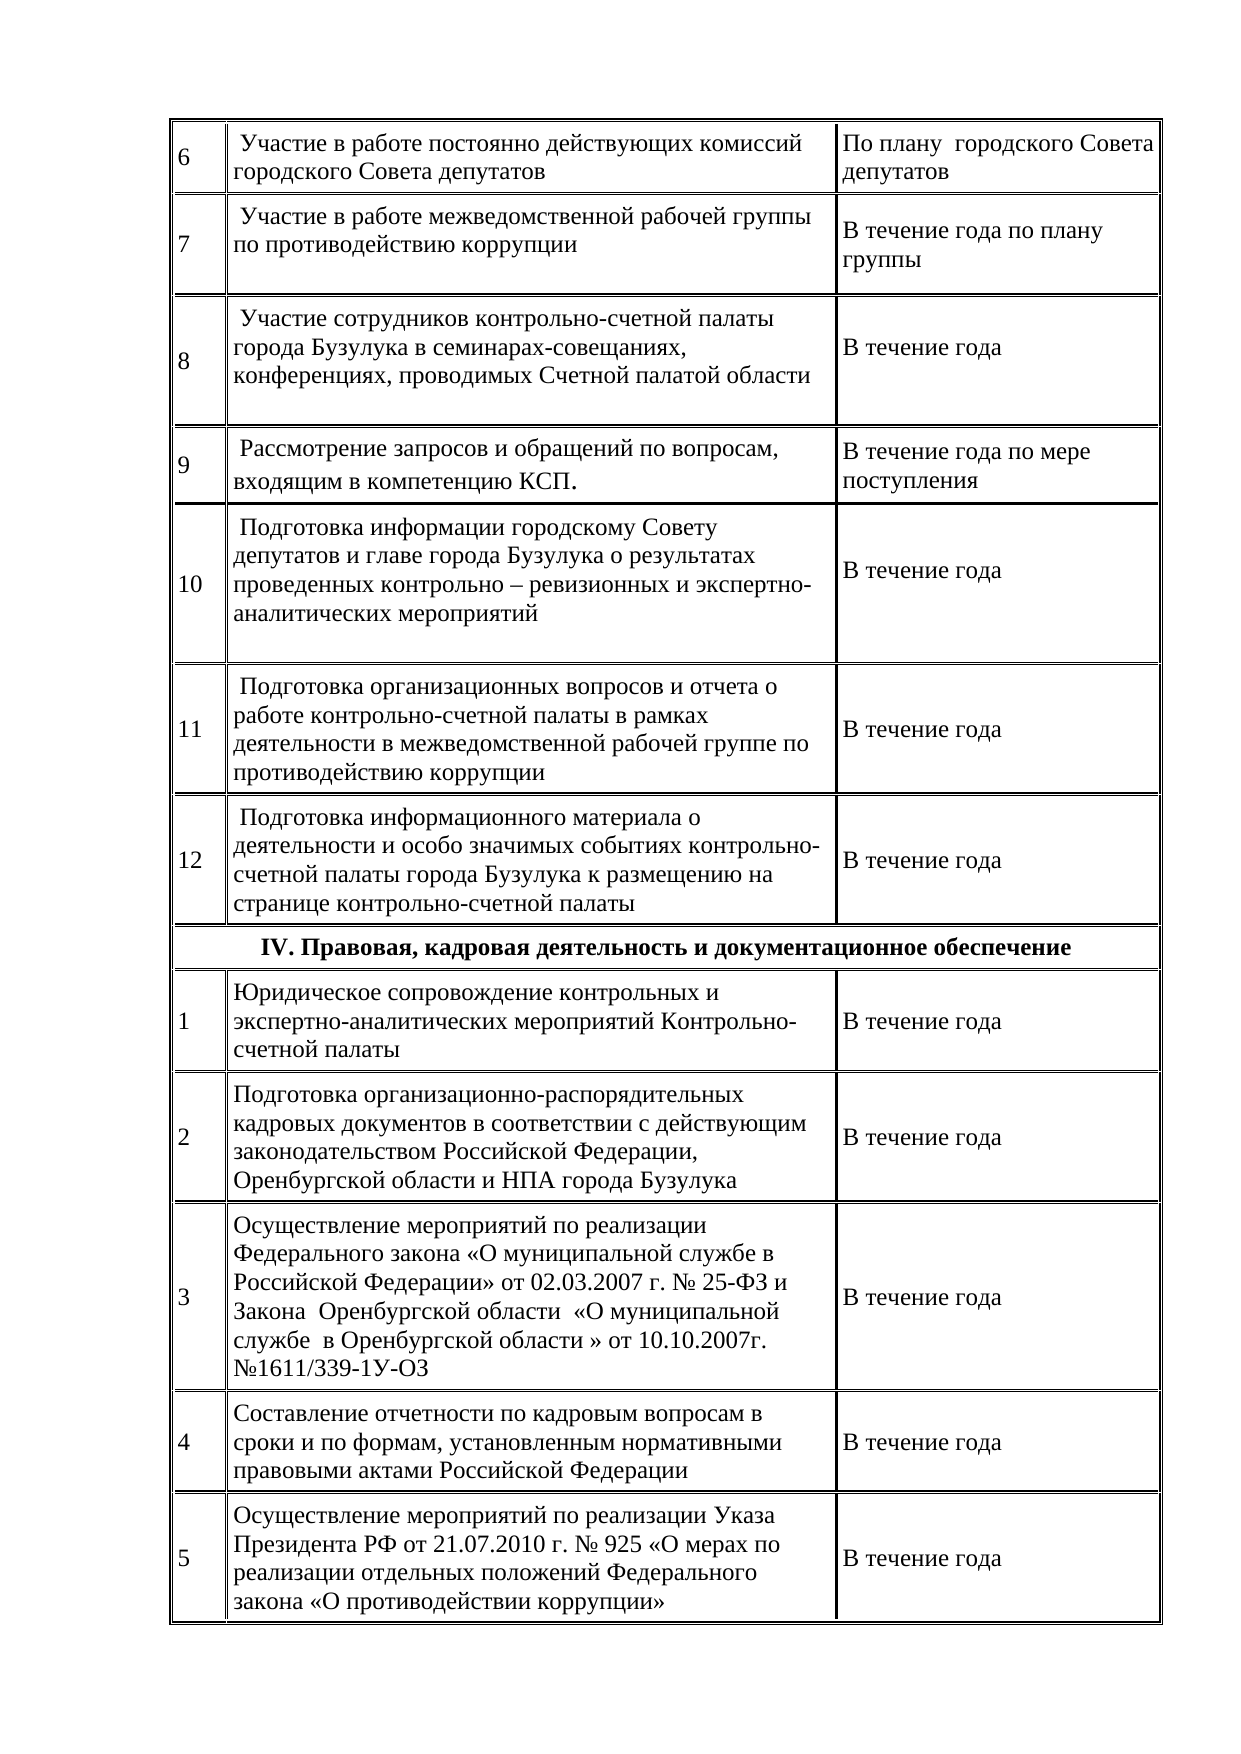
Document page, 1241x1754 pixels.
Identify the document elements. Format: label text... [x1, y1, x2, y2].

table_cell Участие сотрудников контрольно-счетной палаты города Бузулука в семинарах-совещаниях, конференциях, проводимых Счетной палатой области [228, 297, 835, 424]
table_cell Составление отчетности по кадровым вопросам в сроки и по формам, установленным нормативными правовыми актами Российской Федерации [228, 1392, 835, 1490]
table_cell 5 [173, 1490, 227, 1621]
table_cell 9 [173, 424, 225, 502]
table_cell В течение года [838, 968, 1160, 1069]
table_cell Осуществление мероприятий по реализации Указа Президента РФ от 21.07.2010 г. № 925 «О мерах по реализации отдельных положений Федерального закона «О противодействии коррупции» [227, 1494, 836, 1621]
table_cell В течение года [836, 1490, 1160, 1621]
table_cell Подготовка информации городскому Совету депутатов и главе города Бузулука о результатах проведенных контрольно – ревизионных и экспертно-аналитических мероприятий [228, 505, 835, 662]
table_cell Подготовка информационного материала о деятельности и особо значимых событиях контрольно-счетной палаты города Бузулука к размещению на странице контрольно-счетной палаты [228, 796, 835, 923]
table_cell Осуществление мероприятий по реализации Федерального закона «О муниципальной службе в Российской Федерации» от 02.03.2007 г. № 25-ФЗ и Закона Оренбургской области «О муниципальной службе в Оренбургской области » от 10.10.2007г. №1611/339-1У-ОЗ [228, 1204, 835, 1388]
table_cell 1 [173, 968, 225, 1069]
table_cell В течение года [838, 1070, 1160, 1200]
table_cell 7 [173, 191, 225, 293]
table_cell В течение года [838, 792, 1160, 923]
table_cell 12 [173, 792, 225, 923]
table_cell 10 [173, 502, 225, 662]
table_cell IV. Правовая, кадровая деятельность и документационное обеспечение [173, 923, 1160, 967]
table_cell В течение года по плану группы [838, 191, 1160, 293]
table_cell В течение года [838, 502, 1159, 662]
table_cell Юридическое сопровождение контрольных и экспертно-аналитических мероприятий Контрольно-счетной палаты [228, 971, 835, 1069]
table_cell В течение года [838, 1200, 1160, 1388]
table_cell В течение года [836, 662, 1161, 792]
table_cell По плану городского Совета депутатов [836, 122, 1159, 191]
table_cell В течение года по мере поступления [838, 424, 1160, 502]
table_cell 11 [171, 662, 227, 792]
table_cell В течение года [838, 1389, 1160, 1490]
table_cell В течение года [838, 293, 1160, 424]
table_cell 3 [173, 1200, 225, 1388]
table_cell Рассмотрение запросов и обращений по вопросам, входящим в компетенцию КСП. [228, 428, 835, 502]
table_cell 4 [173, 1389, 225, 1490]
table_cell Участие в работе межведомственной рабочей группы по противодействию коррупции [228, 195, 835, 293]
table_cell 8 [173, 293, 225, 424]
table_cell 6 [173, 122, 227, 191]
table_cell Подготовка организационных вопросов и отчета о работе контрольно-счетной палаты в рамках деятельности в межведомственной рабочей группе по противодействию коррупции [228, 665, 835, 792]
table_cell Участие в работе постоянно действующих комиссий городского Совета депутатов [227, 122, 836, 191]
table_cell Подготовка организационно-распорядительных кадровых документов в соответствии с действующим законодательством Российской Федерации, Оренбургской области и НПА города Бузулука [228, 1073, 835, 1200]
table_cell 2 [173, 1070, 225, 1200]
